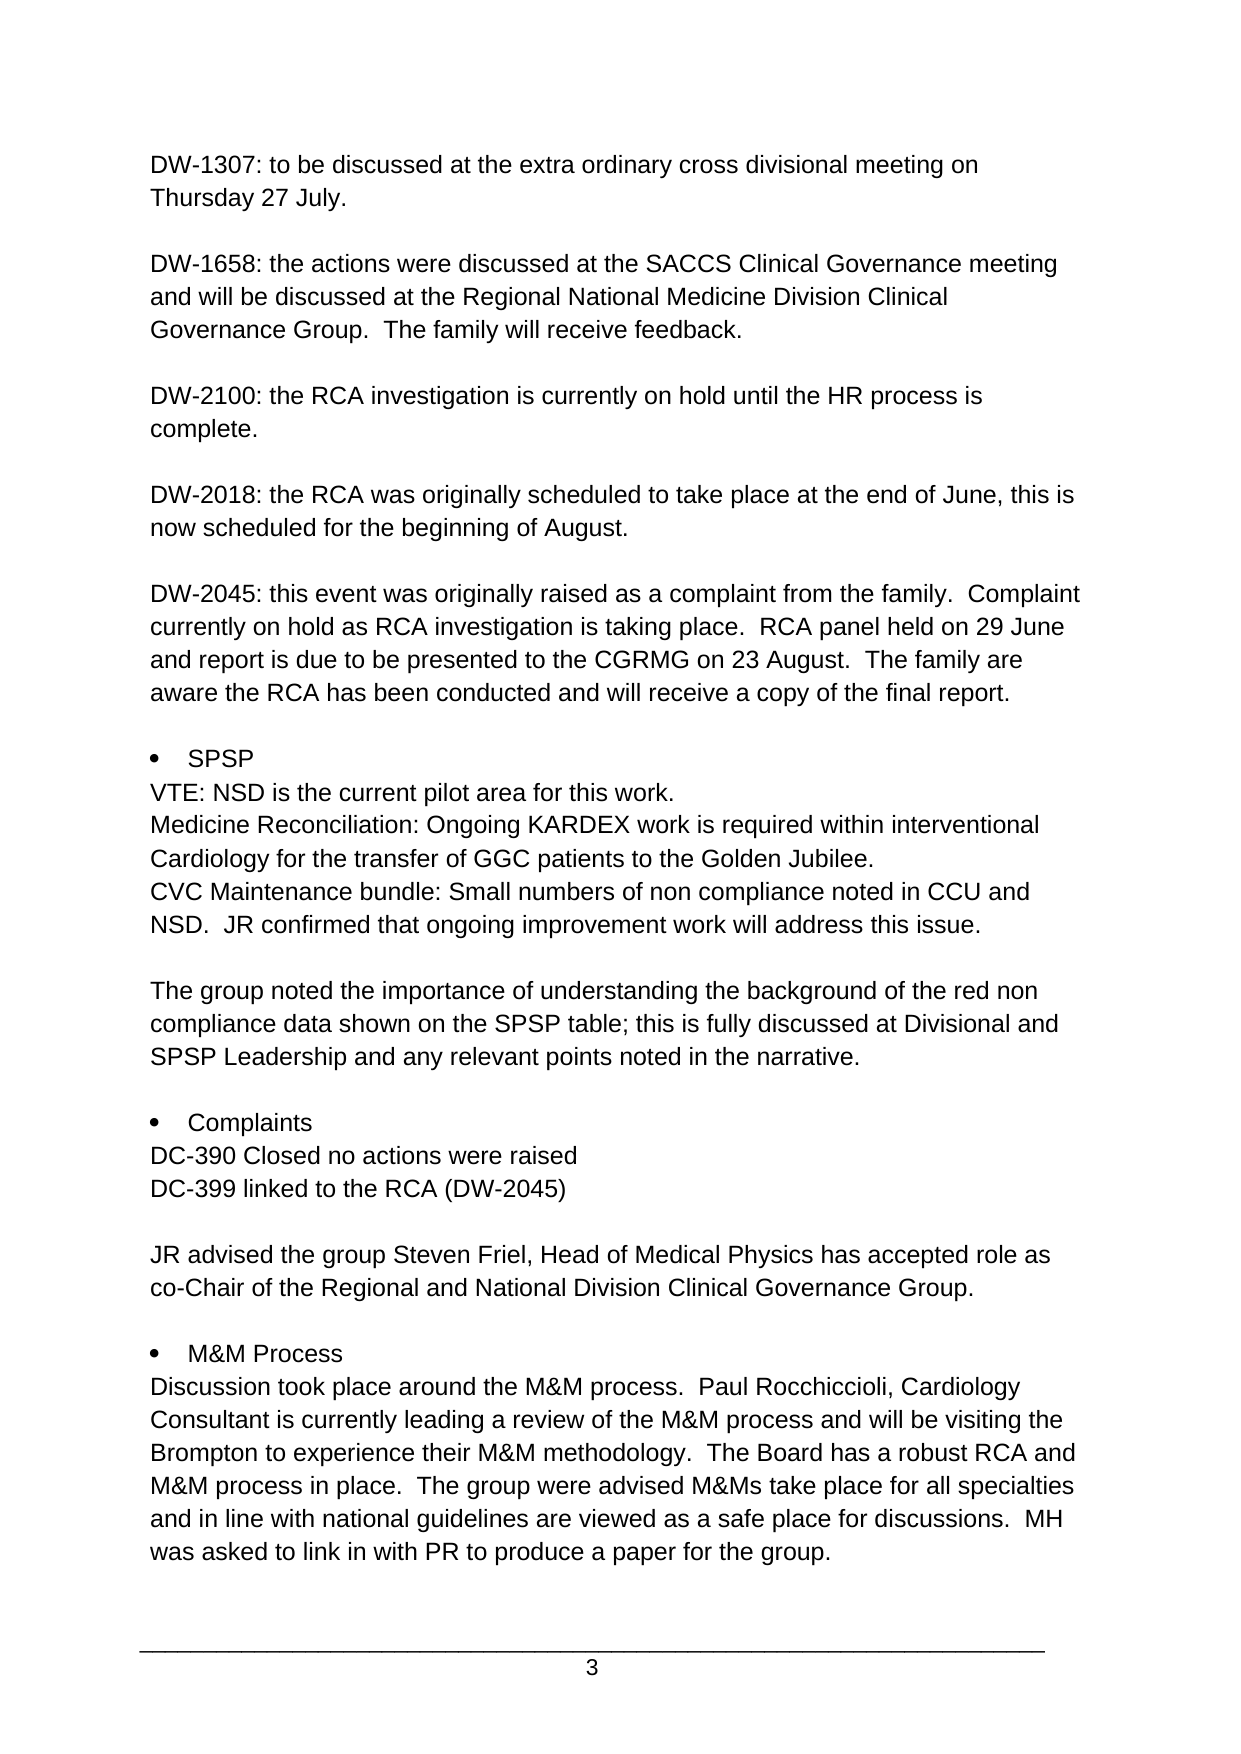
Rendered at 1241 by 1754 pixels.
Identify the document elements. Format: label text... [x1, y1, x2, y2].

list Complaints [150, 1108, 1090, 1137]
text DW-1307: to be discussed at the extra ordinary cross divisional meeting on Thursday 27 July. [150, 150, 1090, 212]
text DC-390 Closed no actions were raised [150, 1141, 1090, 1169]
text Medicine Reconciliation: Ongoing KARDEX work is required within interventional Cardiology for the transfer of GGC patients to the Golden Jubilee. [150, 811, 1090, 872]
text DW-1658: the actions were discussed at the SACCS Clinical Governance meeting and will be discussed at the Regional National Medicine Division Clinical Governance Group. The family will receive feedback. [150, 249, 1090, 344]
text Discussion took place around the M&M process. Paul Rocchiccioli, Cardiology Consultant is currently leading a review of the M&M process and will be visiting the Brompton to experience their M&M methodology. The Board has a robust RCA and M&M process in place. The group were advised M&Ms take place for all specialties and in line with national guidelines are viewed as a safe place for discussions. MH was asked to link in with PR to produce a paper for the group. [150, 1372, 1090, 1566]
text DW-2045: this event was originally raised as a complaint from the family. Complaint currently on hold as RCA investigation is taking place. RCA panel held on 29 June and report is due to be presented to the CGRMG on 23 August. The family are aware the RCA has been conducted and will receive a copy of the final report. [150, 579, 1090, 707]
text DW-2018: the RCA was originally scheduled to take place at the end of June, this is now scheduled for the beginning of August. [150, 480, 1090, 542]
text JR advised the group Steven Friel, Head of Medical Physics has accepted role as co-Chair of the Regional and National Division Clinical Governance Group. [150, 1240, 1090, 1302]
text The group noted the importance of understanding the background of the red non compliance data shown on the SPSP table; this is fully discussed at Divisional and SPSP Leadership and any relevant points noted in the narrative. [150, 976, 1090, 1070]
text VTE: NSD is the current pilot area for this work. [150, 777, 1090, 806]
list SPSP [150, 744, 1090, 773]
text DW-2100: the RCA investigation is currently on hold until the HR process is complete. [150, 381, 1090, 443]
list M&M Process [150, 1339, 1090, 1368]
text CVC Maintenance bundle: Small numbers of non compliance noted in CCU and NSD. JR confirmed that ongoing improvement work will address this issue. [150, 877, 1090, 938]
text DC-399 linked to the RCA (DW-2045) [150, 1174, 1090, 1203]
